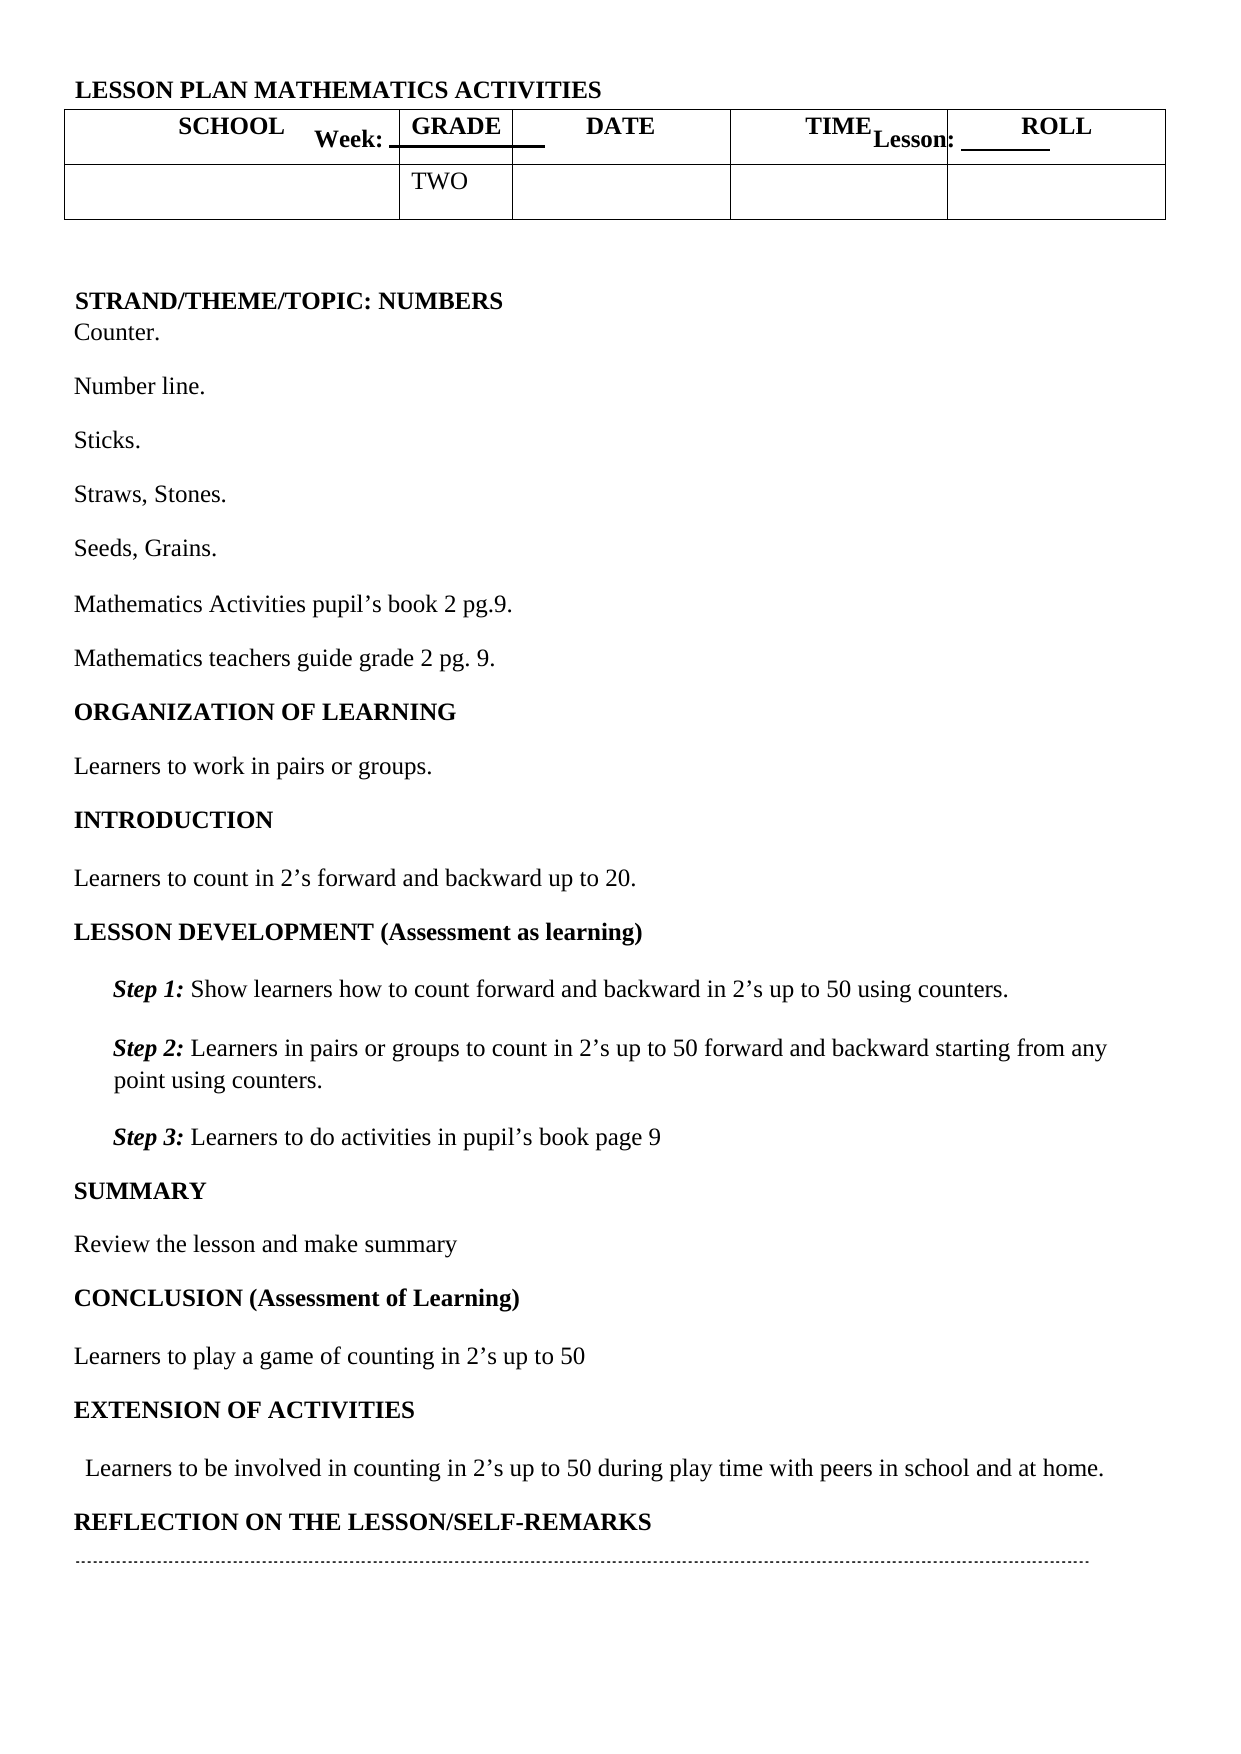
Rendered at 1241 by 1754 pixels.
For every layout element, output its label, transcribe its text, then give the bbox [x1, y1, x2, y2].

text Counter. [73, 317, 1164, 346]
text REFLECTION ON THE LESSON/SELF-REMARKS [73, 1507, 999, 1536]
text Learners to count in 2’s forward and backward up to 20. [73, 863, 1164, 892]
text Step 3: Learners to do activities in pupil’s book page 9 [113, 1122, 1164, 1151]
text LESSON DEVELOPMENT (Assessment as learning) [73, 917, 999, 946]
text CONCLUSION (Assessment of Learning) [73, 1283, 999, 1312]
text ORGANIZATION OF LEARNING [73, 697, 999, 726]
text Straws, Stones. [73, 479, 1164, 508]
text SUMMARY [73, 1176, 999, 1205]
text INTRODUCTION [73, 805, 999, 833]
text Learners to be involved in counting in 2’s up to 50 during play time with peers in school and at home. [85, 1453, 1164, 1482]
text Sticks. [73, 425, 1164, 454]
text Learners to work in pairs or groups. [73, 751, 1164, 779]
text Review the lesson and make summary [73, 1229, 1164, 1258]
text Number line. [73, 371, 1164, 400]
text Mathematics Activities pupil’s book 2 pg.9. [73, 589, 1164, 618]
text Seeds, Grains. [73, 533, 1164, 562]
text EXTENSION OF ACTIVITIES [73, 1395, 999, 1424]
text Mathematics teachers guide grade 2 pg. 9. [73, 643, 1164, 672]
text Learners to play a game of counting in 2’s up to 50 [73, 1341, 1164, 1370]
text Step 1: Show learners how to count forward and backward in 2’s up to 50 using counters. [113, 974, 1164, 1003]
text Step 2: Learners in pairs or groups to count in 2’s up to 50 forward and backward starting from any point using counters. [113, 1033, 1164, 1094]
